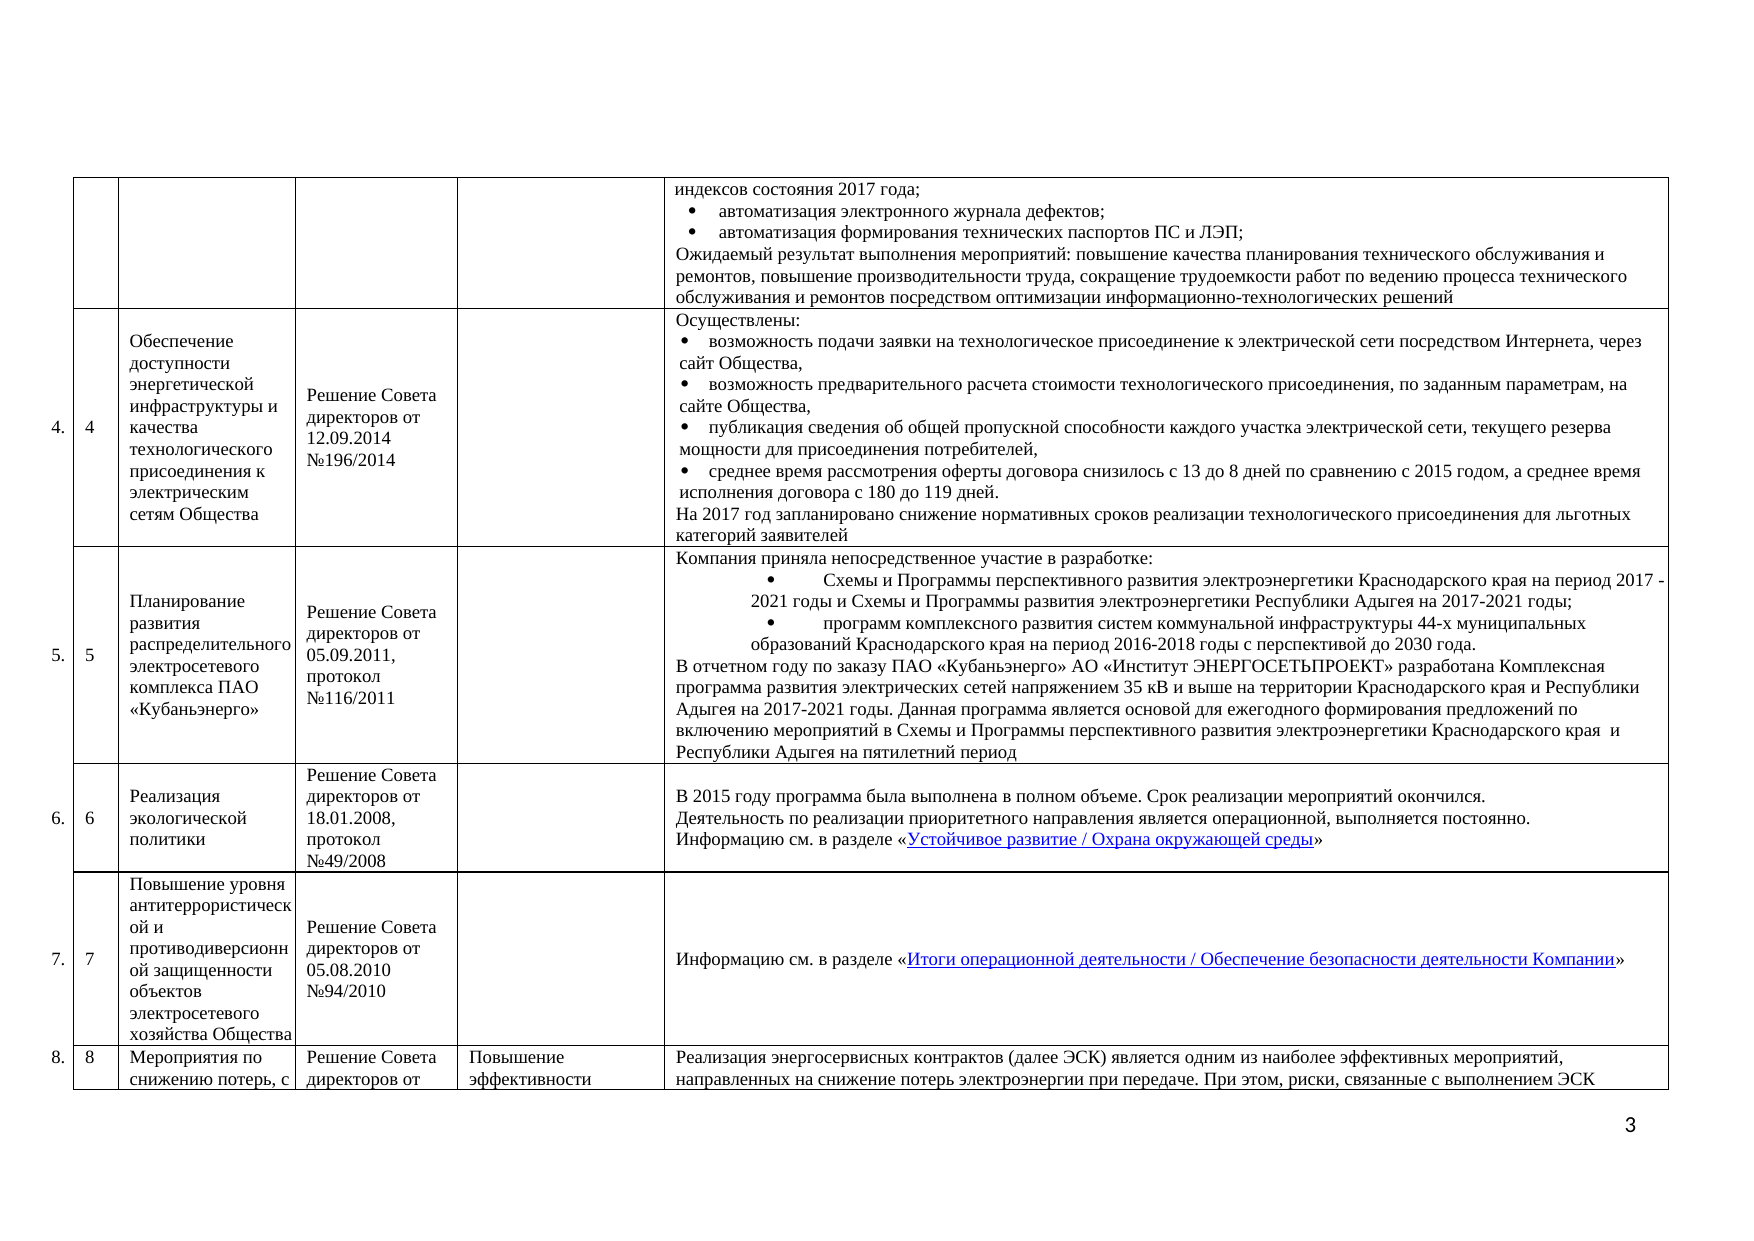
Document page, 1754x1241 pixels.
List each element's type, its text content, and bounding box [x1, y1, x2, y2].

table_cell Компания приняла непосредственное участие в разработке: Схемы и Программы перспективного развития электроэнергетики Краснодарского края на период 2017 - 2021 годы и Схемы и Программы развития электроэнергетики Республики Адыгея на 2017-2021 годы; программ комплексного развития систем коммунальной инфраструктуры 44-х муниципальных образований Краснодарского края на период 2016-2018 годы с перспективой до 2030 года. В отчетном году по заказу ПАО «Кубаньэнерго» АО «Институт ЭНЕРГОСЕТЬПРОЕКТ» разработана Комплексная программа развития электрических сетей напряжением 35 кВ и выше на территории Краснодарского края и Республики Адыгея на 2017-2021 годы. Данная программа является основой для ежегодного формирования предложений по включению мероприятий в Схемы и Программы перспективного развития электроэнергетики Краснодарского края и Республики Адыгея на пятилетний период [665, 547, 1668, 762]
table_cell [296, 178, 457, 308]
table_cell 7 [74, 873, 118, 1045]
table_cell Планирование развития распределительного электросетевого комплекса ПАО «Кубаньэнерго» [119, 547, 295, 762]
table_cell 8 [74, 1046, 118, 1089]
table_cell 6 [74, 764, 118, 871]
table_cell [296, 1046, 457, 1089]
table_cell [119, 178, 295, 308]
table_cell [665, 1046, 1668, 1089]
table_cell Обеспечение доступности энергетической инфраструктуры и качества технологического присоединения к электрическим сетям Общества [119, 309, 295, 546]
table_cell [458, 1046, 664, 1089]
table_cell [458, 309, 664, 546]
table_cell [458, 547, 664, 762]
table_cell Решение Совета директоров от 12.09.2014 №196/2014 [296, 309, 457, 546]
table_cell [119, 1046, 295, 1089]
table_cell В 2015 году программа была выполнена в полном объеме. Срок реализации мероприятий окончился. Деятельность по реализации приоритетного направления является операционной, выполняется постоянно. Информацию см. в разделе «Устойчивое развитие / Охрана окружающей среды» [665, 764, 1668, 871]
table_cell [458, 764, 664, 871]
table_cell 4 [74, 309, 118, 546]
table_cell Осуществлены: возможность подачи заявки на технологическое присоединение к электрической сети посредством Интернета, через сайт Общества, возможность предварительного расчета стоимости технологического присоединения, по заданным параметрам, на сайте Общества, публикация сведения об общей пропускной способности каждого участка электрической сети, текущего резерва мощности для присоединения потребителей, среднее время рассмотрения оферты договора снизилось с 13 до 8 дней по сравнению с 2015 годом, а среднее время исполнения договора с 180 до 119 дней. На 2017 год запланировано снижение нормативных сроков реализации технологического присоединения для льготных категорий заявителей [665, 309, 1668, 546]
table_cell [458, 873, 664, 1045]
table_cell [458, 178, 664, 308]
table_cell 3 [74, 178, 118, 308]
table_cell Реализация экологической политики [119, 764, 295, 871]
table_cell Решение Совета директоров от 05.08.2010 №94/2010 [296, 873, 457, 1045]
table_cell Повышение уровня антитеррористической и противодиверсионной защищенности объектов электросетевого хозяйства Общества [119, 873, 295, 1045]
table_cell 5 [74, 547, 118, 762]
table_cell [665, 178, 1668, 308]
table_cell Информацию см. в разделе «Итоги операционной деятельности / Обеспечение безопасности деятельности Компании» [665, 873, 1668, 1045]
table_cell Решение Совета директоров от 18.01.2008, протокол №49/2008 [296, 764, 457, 871]
table_cell Решение Совета директоров от 05.09.2011, протокол №116/2011 [296, 547, 457, 762]
